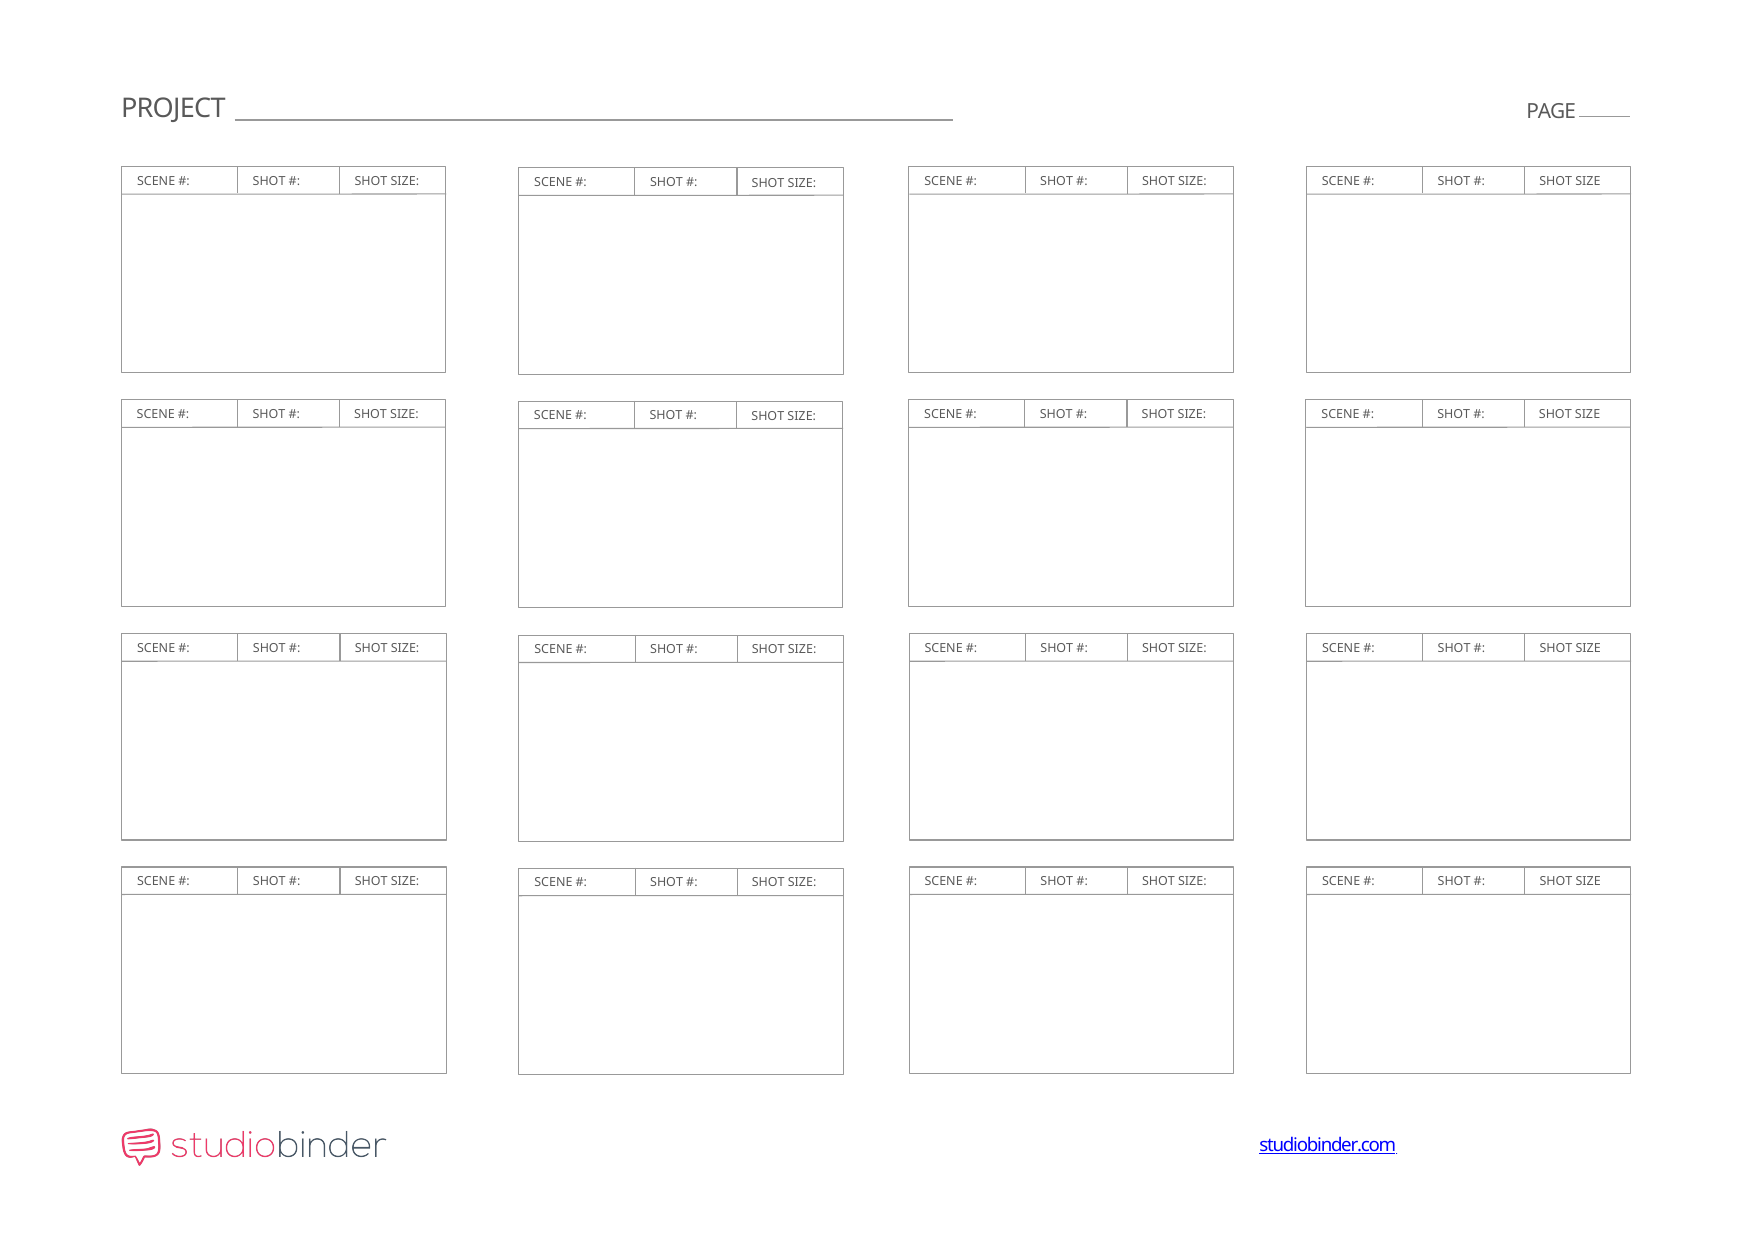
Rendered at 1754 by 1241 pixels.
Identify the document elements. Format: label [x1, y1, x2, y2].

picture [121, 1128, 387, 1166]
